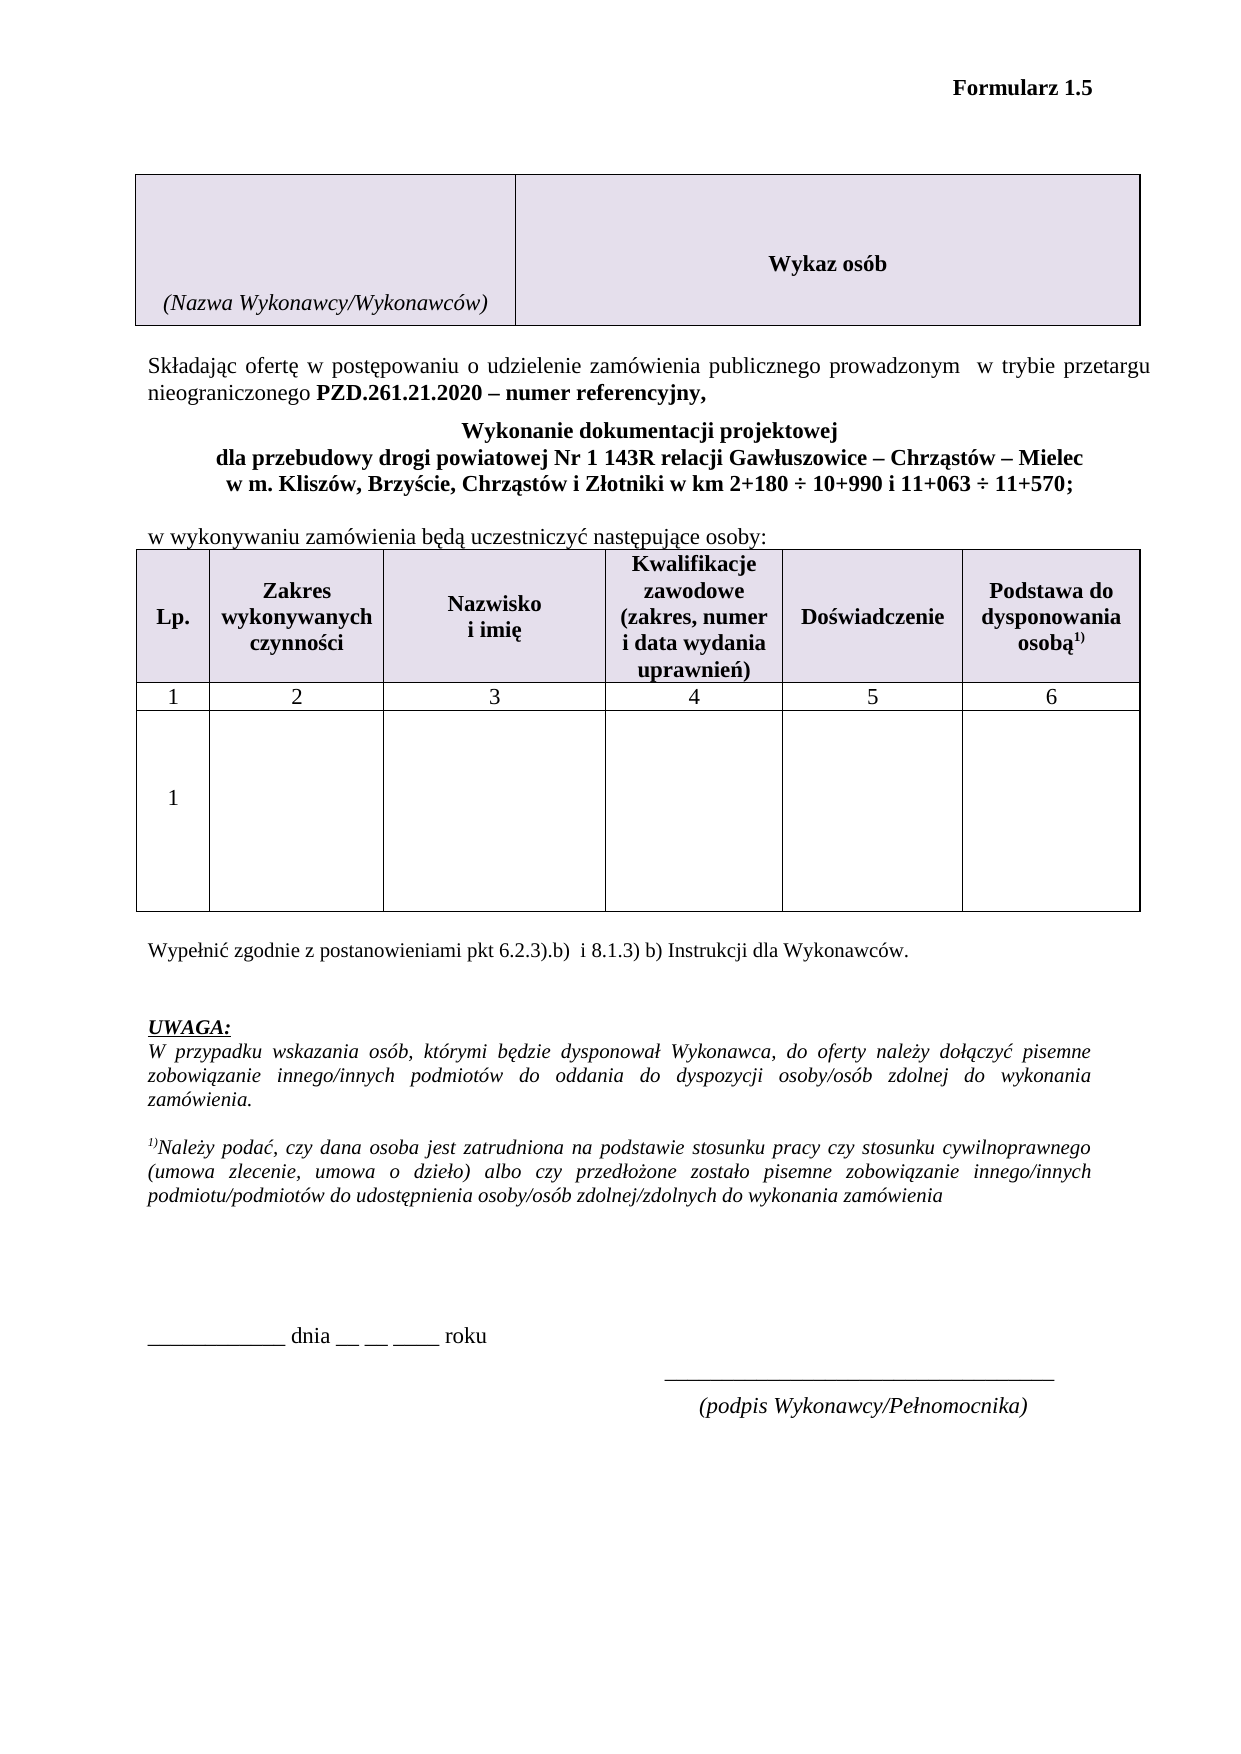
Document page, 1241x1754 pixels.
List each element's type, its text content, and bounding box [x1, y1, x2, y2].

text UWAGA: [148, 1015, 1093, 1039]
text ____________ dnia __ __ ____ roku [148, 1313, 1093, 1348]
text dla przebudowy drogi powiatowej Nr 1 143R relacji Gawłuszowice – Chrząstów – Mielec [148, 444, 1152, 470]
text Składając ofertę w postępowaniu o udzielenie zamówienia publicznego prowadzonym w trybie przetargu nieograniczonego PZD.261.21.2020 – numer referencyjny, [148, 352, 1152, 405]
table_cell 5 [783, 683, 962, 709]
text w wykonywaniu zamówienia będą uczestniczyć następujące osoby: [148, 523, 1093, 549]
table_cell [210, 711, 383, 911]
text __________________________________ [591, 1348, 1093, 1383]
table_cell [783, 711, 962, 911]
table_header Doświadczenie [783, 550, 962, 682]
text Wykonanie dokumentacji projektowej [148, 417, 1152, 444]
table_header Nazwisko i imię [384, 550, 605, 682]
table_cell 3 [384, 683, 605, 709]
text Wypełnić zgodnie z postanowieniami pkt 6.2.3).b) i 8.1.3) b) Instrukcji dla Wykonawców. [148, 938, 1093, 962]
table_header (Nazwa Wykonawcy/Wykonawców) [136, 175, 515, 325]
table_header Wykaz osób [516, 175, 1139, 325]
text W przypadku wskazania osób, którymi będzie dysponował Wykonawca, do oferty należy dołączyć pisemne zobowiązanie innego/innych podmiotów do oddania do dyspozycji osoby/osób zdolnej do wykonania zamówienia. [148, 1039, 1093, 1111]
table_cell [384, 711, 605, 911]
table_header Lp. [137, 550, 209, 682]
table_header Zakres wykonywanych czynności [210, 550, 383, 682]
table_header Kwalifikacje zawodowe (zakres, numer i data wydania uprawnień) [606, 550, 782, 682]
table_header Podstawa do dysponowania osobą1) [963, 550, 1139, 682]
table_cell 1 [137, 683, 209, 709]
table_cell [606, 711, 782, 911]
text 1)Należy podać, czy dana osoba jest zatrudniona na podstawie stosunku pracy czy stosunku cywilnoprawnego (umowa zlecenie, umowa o dzieło) albo czy przedłożone zostało pisemne zobowiązanie innego/innych podmiotu/podmiotów do udostępnienia osoby/osób zdolnej/zdolnych do wykonania zamówienia [148, 1135, 1093, 1207]
text w m. Kliszów, Brzyście, Chrząstów i Złotniki w km 2+180 ÷ 10+990 i 11+063 ÷ 11+570; [148, 470, 1152, 497]
table_cell [963, 711, 1139, 911]
table_cell 6 [963, 683, 1139, 709]
table_cell 1 [137, 711, 209, 911]
text (podpis Wykonawcy/Pełnomocnika) [664, 1383, 1093, 1419]
table_cell 4 [606, 683, 782, 709]
table_cell 2 [210, 683, 383, 709]
